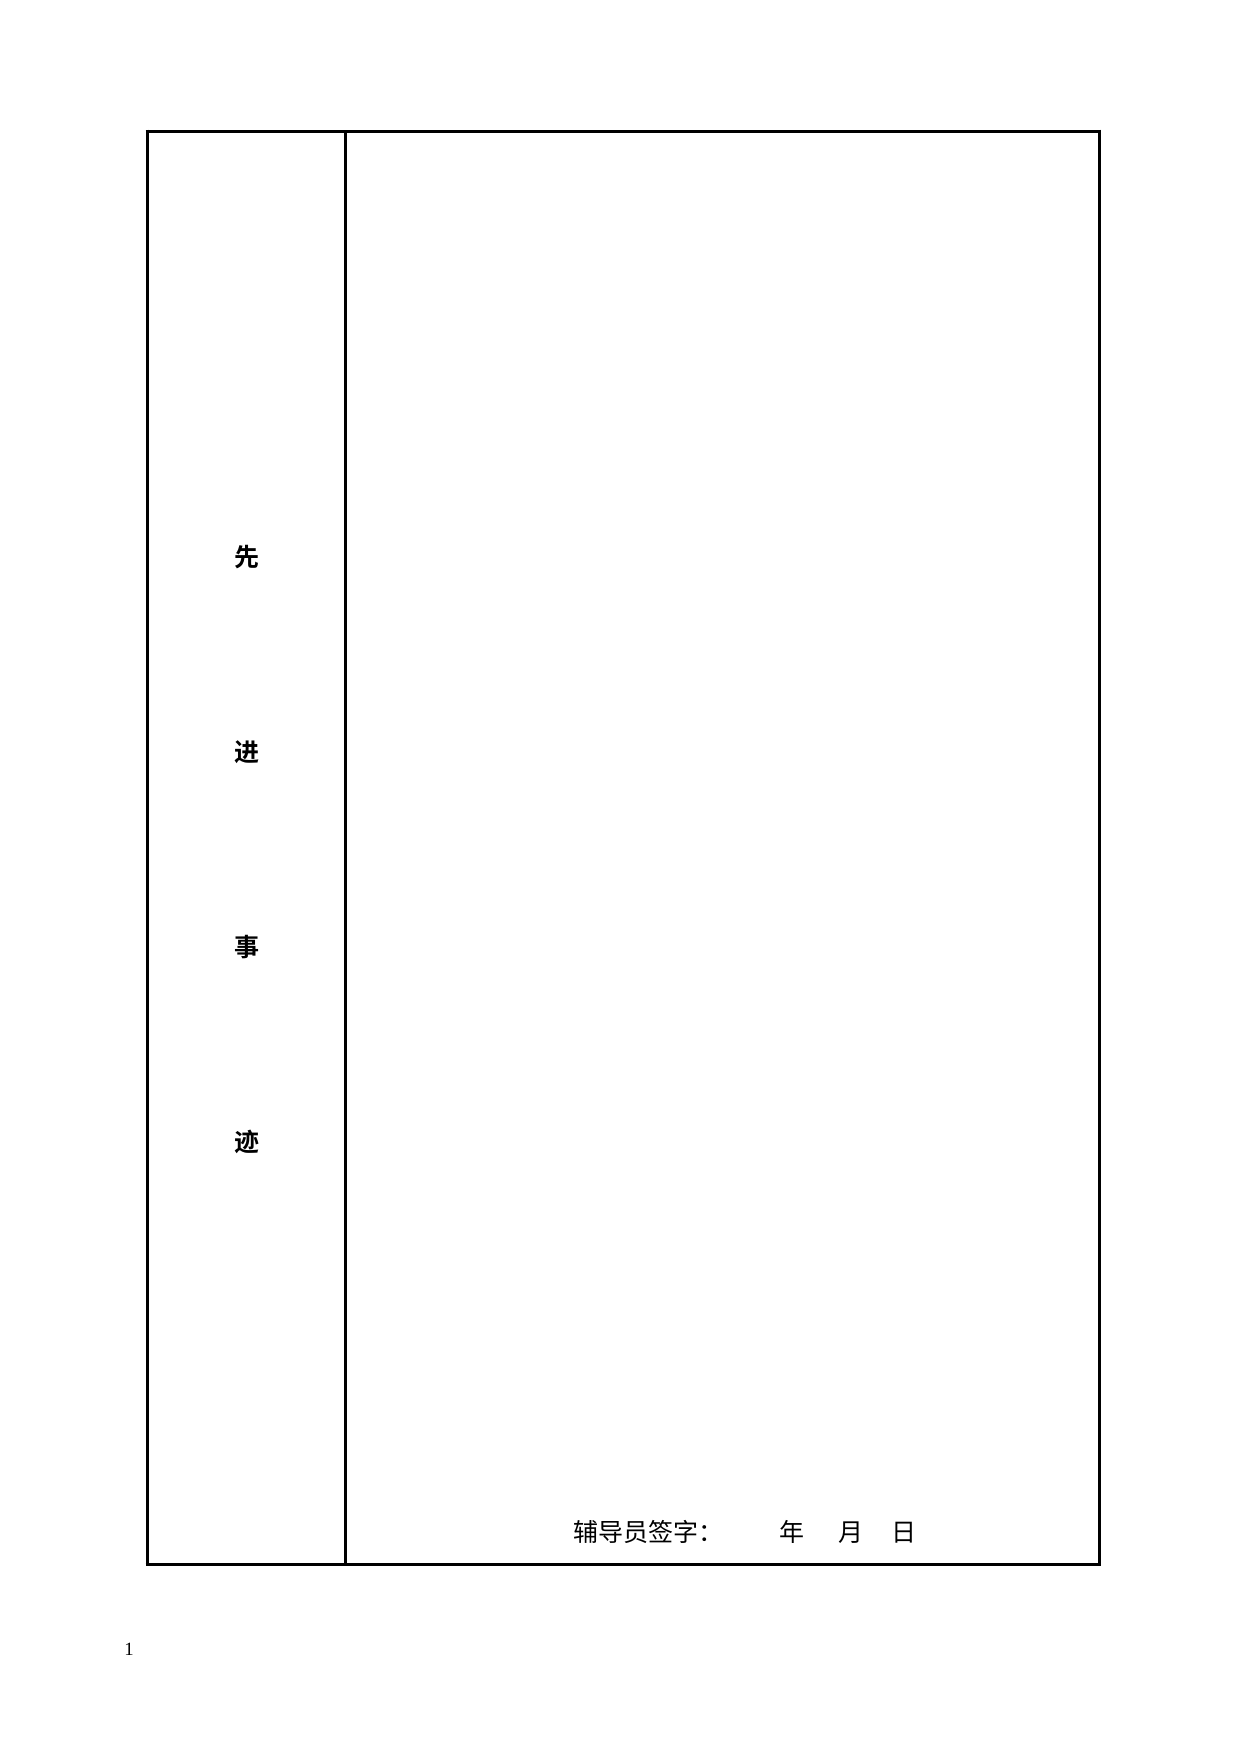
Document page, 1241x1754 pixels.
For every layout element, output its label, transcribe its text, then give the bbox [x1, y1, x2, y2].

table_header 辅导员签字： 年 月 日 [347, 133, 1098, 1563]
table_header 先 进 事 迹 [149, 133, 344, 1563]
